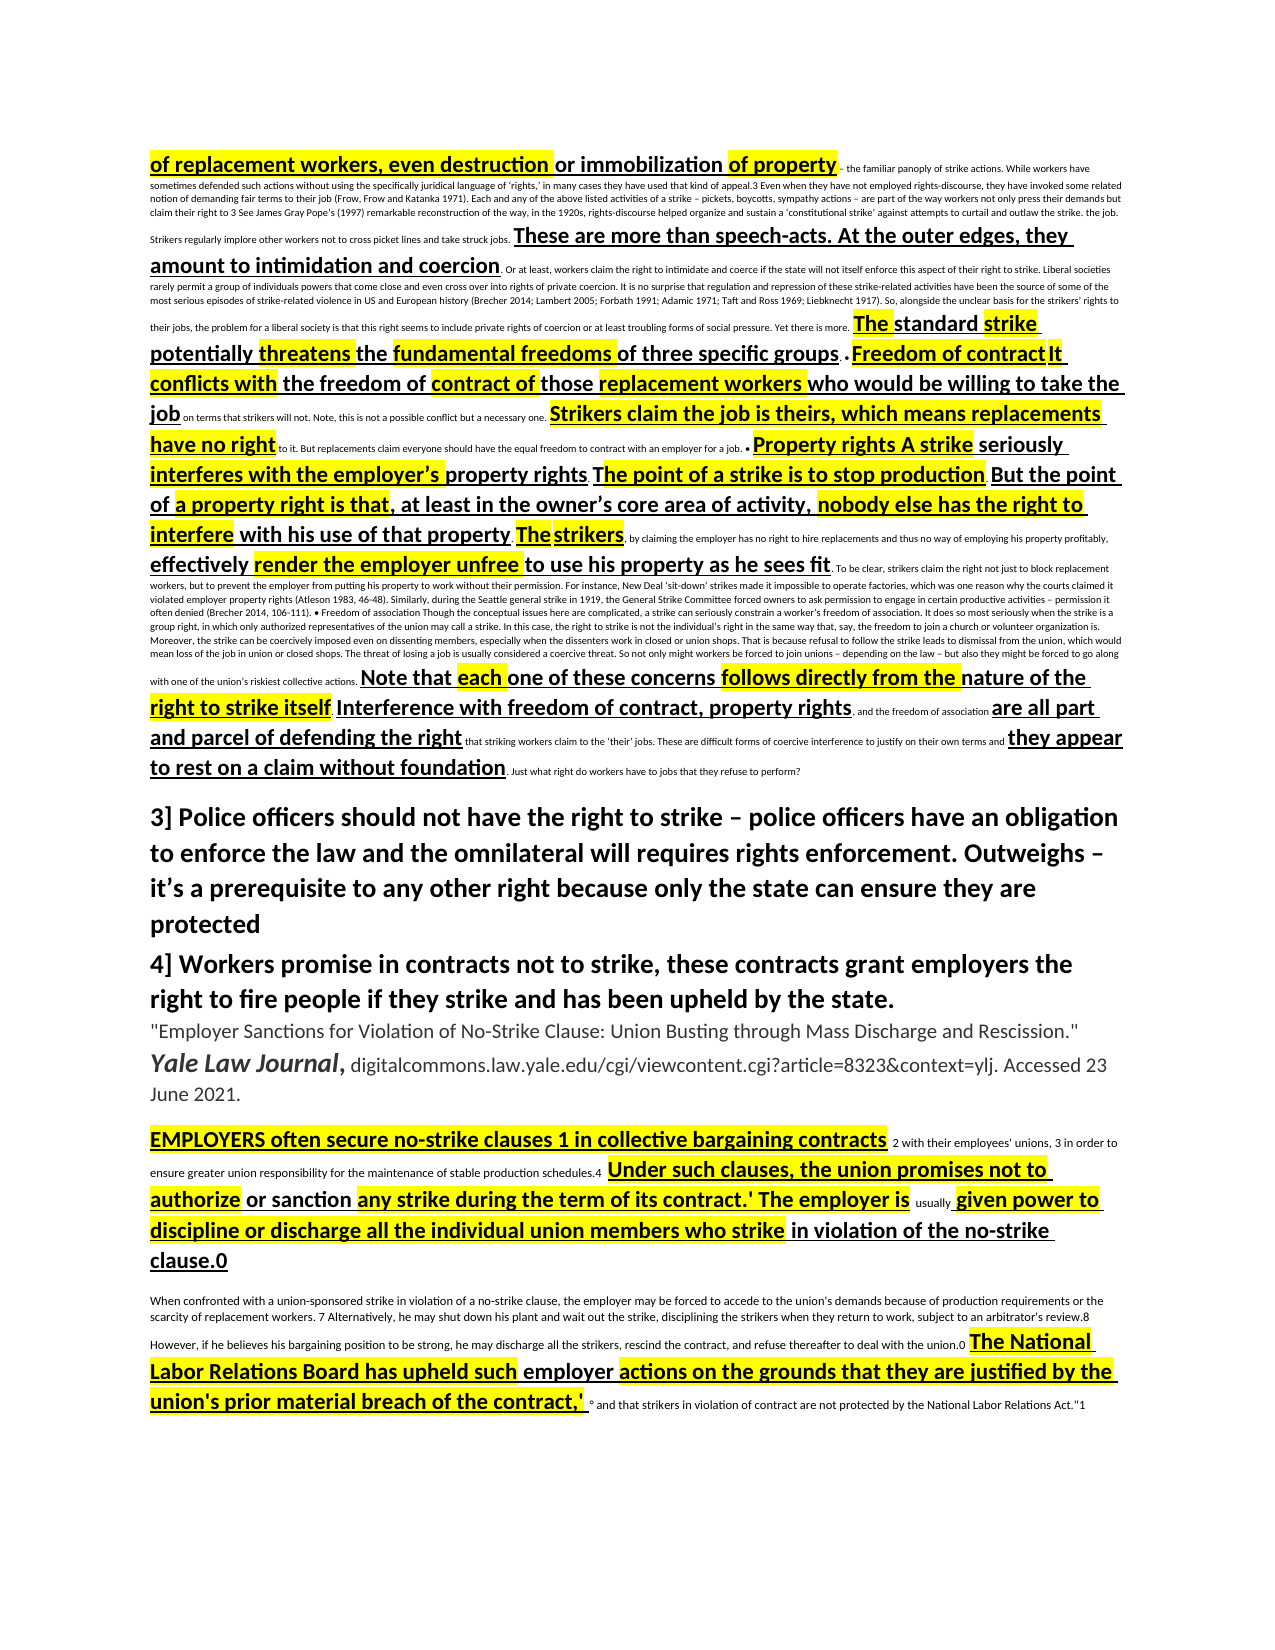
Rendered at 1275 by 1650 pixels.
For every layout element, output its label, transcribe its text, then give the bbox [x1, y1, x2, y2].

text When confronted with a union-sponsored strike in violation of a no-strike clause, the employer may be forced to accede to the union's demands because of production requirements or the scarcity of replacement workers. 7 Alternatively, he may shut down his plant and wait out the strike, disciplining the strikers when they return to work, subject to an arbitrator's review.8 However, if he believes his bargaining position to be strong, he may discharge all the strikers, rescind the contract, and refuse thereafter to deal with the union.0 The National Labor Relations Board has upheld such employer actions on the grounds that they are justified by the union's prior material breach of the contract,' ° and that strikers in violation of contract are not protected by the National Labor Relations Act."1 [150, 1293, 1125, 1415]
subtitle 3] Police officers should not have the right to strike – police officers have an obligation to enforce the law and the omnilateral will requires rights enforcement. Outweighs – it’s a prerequisite to any other right because only the state can ensure they are protected [150, 800, 1125, 940]
subtitle 4] Workers promise in contracts not to strike, these contracts grant employers the right to fire people if they strike and has been upheld by the state. [150, 947, 1125, 1015]
text "Employer Sanctions for Violation of No-Strike Clause: Union Busting through Mass Discharge and Rescission." Yale Law Journal, digitalcommons.law.yale.edu/cgi/viewcontent.cgi?article=8323&context=ylj. Accessed 23 June 2021. [150, 1018, 1125, 1106]
text EMPLOYERS often secure no-strike clauses 1 in collective bargaining contracts 2 with their employees' unions, 3 in order to ensure greater union responsibility for the maintenance of stable production schedules.4 Under such clauses, the union promises not to authorize or sanction any strike during the term of its contract.' The employer is usually given power to discipline or discharge all the individual union members who strike in violation of the no-strike clause.0 [150, 1125, 1125, 1274]
